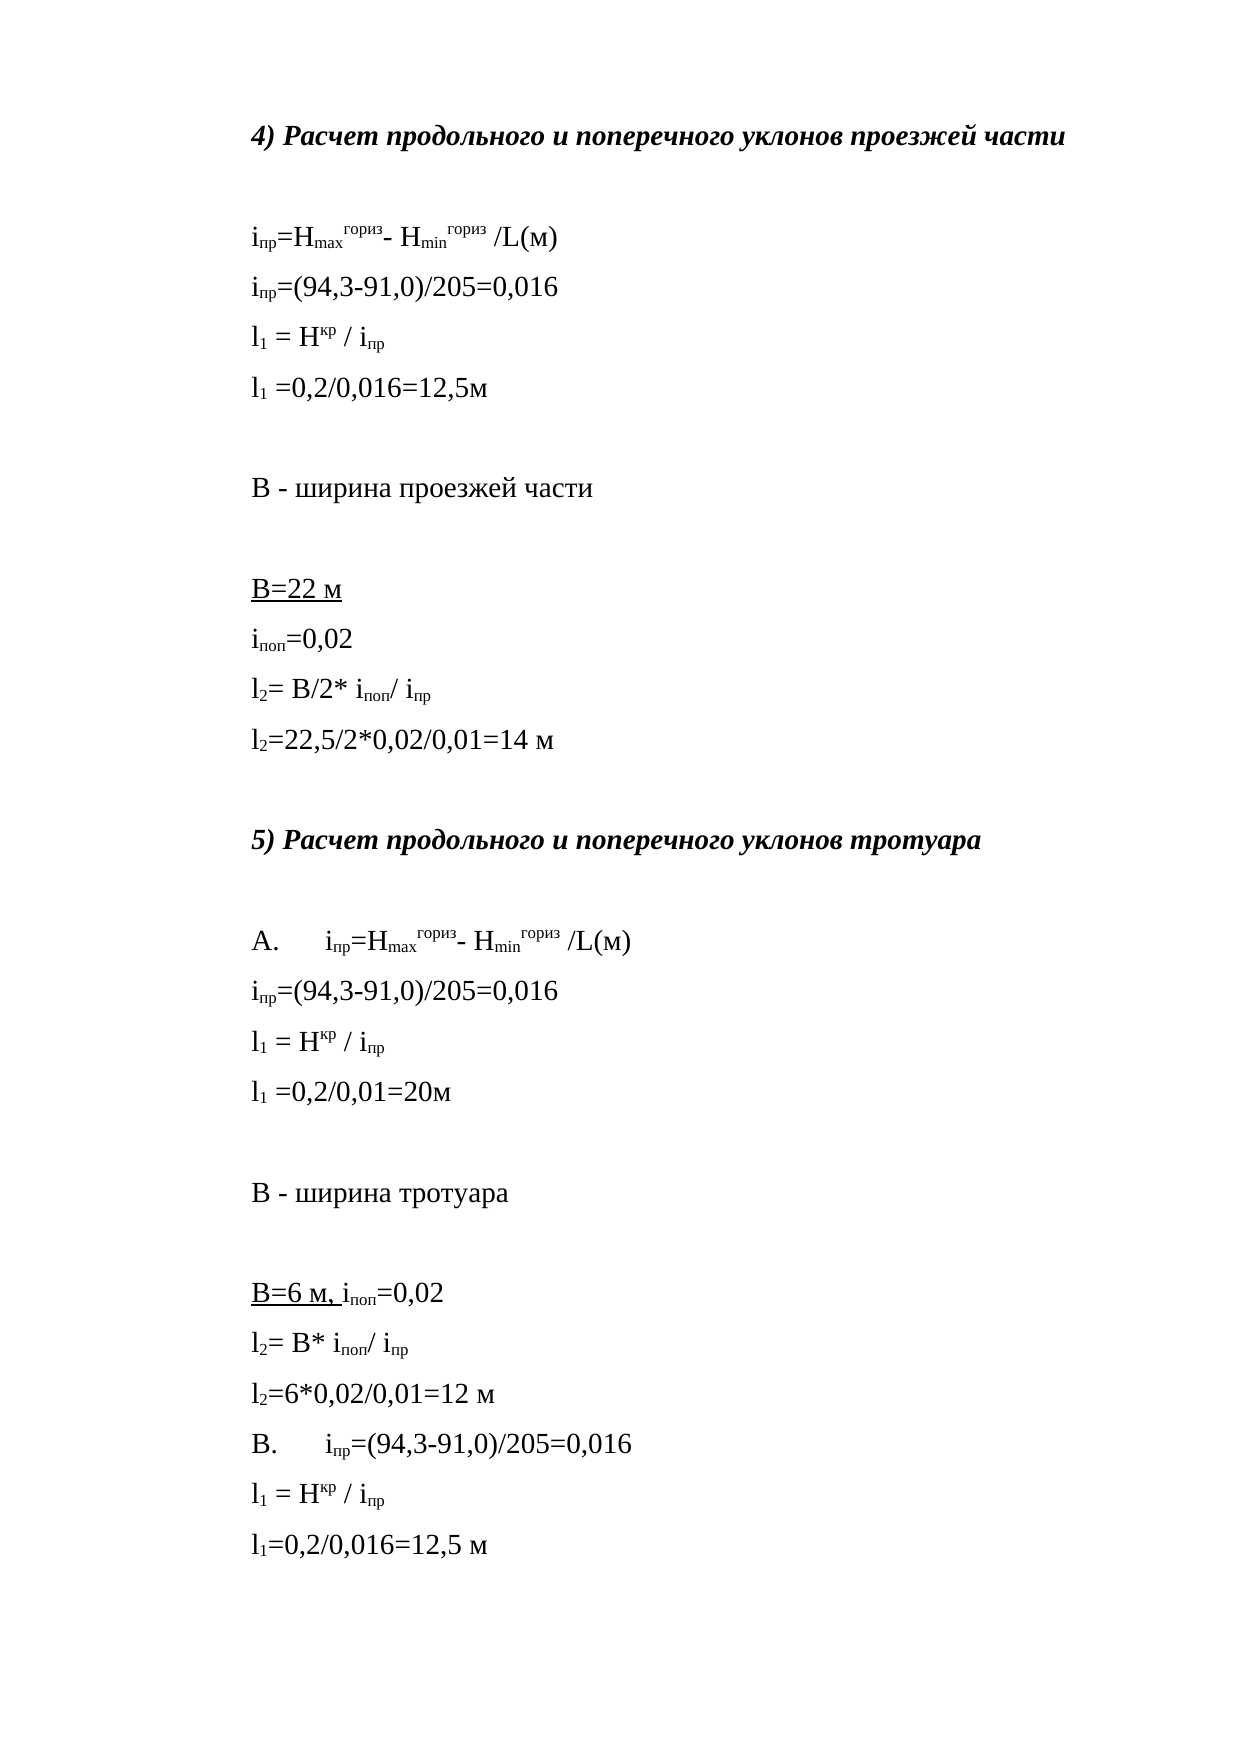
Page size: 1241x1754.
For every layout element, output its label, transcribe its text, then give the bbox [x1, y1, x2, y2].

text l2=6*0,02/0,01=12 м [177, 1376, 1152, 1409]
text iпр=Hmaxгориз- Hminгориз /L(м) [177, 219, 1152, 252]
list iпр=Hmaxгориз- Hminгориз /L(м) [177, 923, 1152, 957]
text B - ширина тротуара [177, 1175, 1152, 1208]
text iпр=(94,3-91,0)/205=0,016 [177, 973, 1152, 1007]
text l1 = Hкр / iпр [177, 1024, 1152, 1057]
text l1 =0,2/0,01=20м [177, 1074, 1152, 1108]
text 5) Расчет продольного и поперечного уклонов тротуара [177, 822, 1152, 856]
text l1 = Hкр / iпр [177, 319, 1152, 353]
text l2=22,5/2*0,02/0,01=14 м [177, 722, 1152, 755]
text l1 =0,2/0,016=12,5м [177, 370, 1152, 403]
text l2= B* iпоп/ iпр [177, 1326, 1152, 1359]
text B=22 м [177, 571, 1152, 604]
text l1=0,2/0,016=12,5 м [177, 1527, 1152, 1560]
text l2= B/2* iпоп/ iпр [177, 672, 1152, 705]
text B=6 м, iпоп=0,02 [177, 1275, 1152, 1309]
text iпр=(94,3-91,0)/205=0,016 [177, 269, 1152, 303]
text B - ширина проезжей части [177, 470, 1152, 504]
text l1 = Hкр / iпр [177, 1477, 1152, 1510]
list iпр=(94,3-91,0)/205=0,016 [177, 1426, 1152, 1460]
text iпоп=0,02 [177, 621, 1152, 655]
text 4) Расчет продольного и поперечного уклонов проезжей части [177, 118, 1152, 152]
